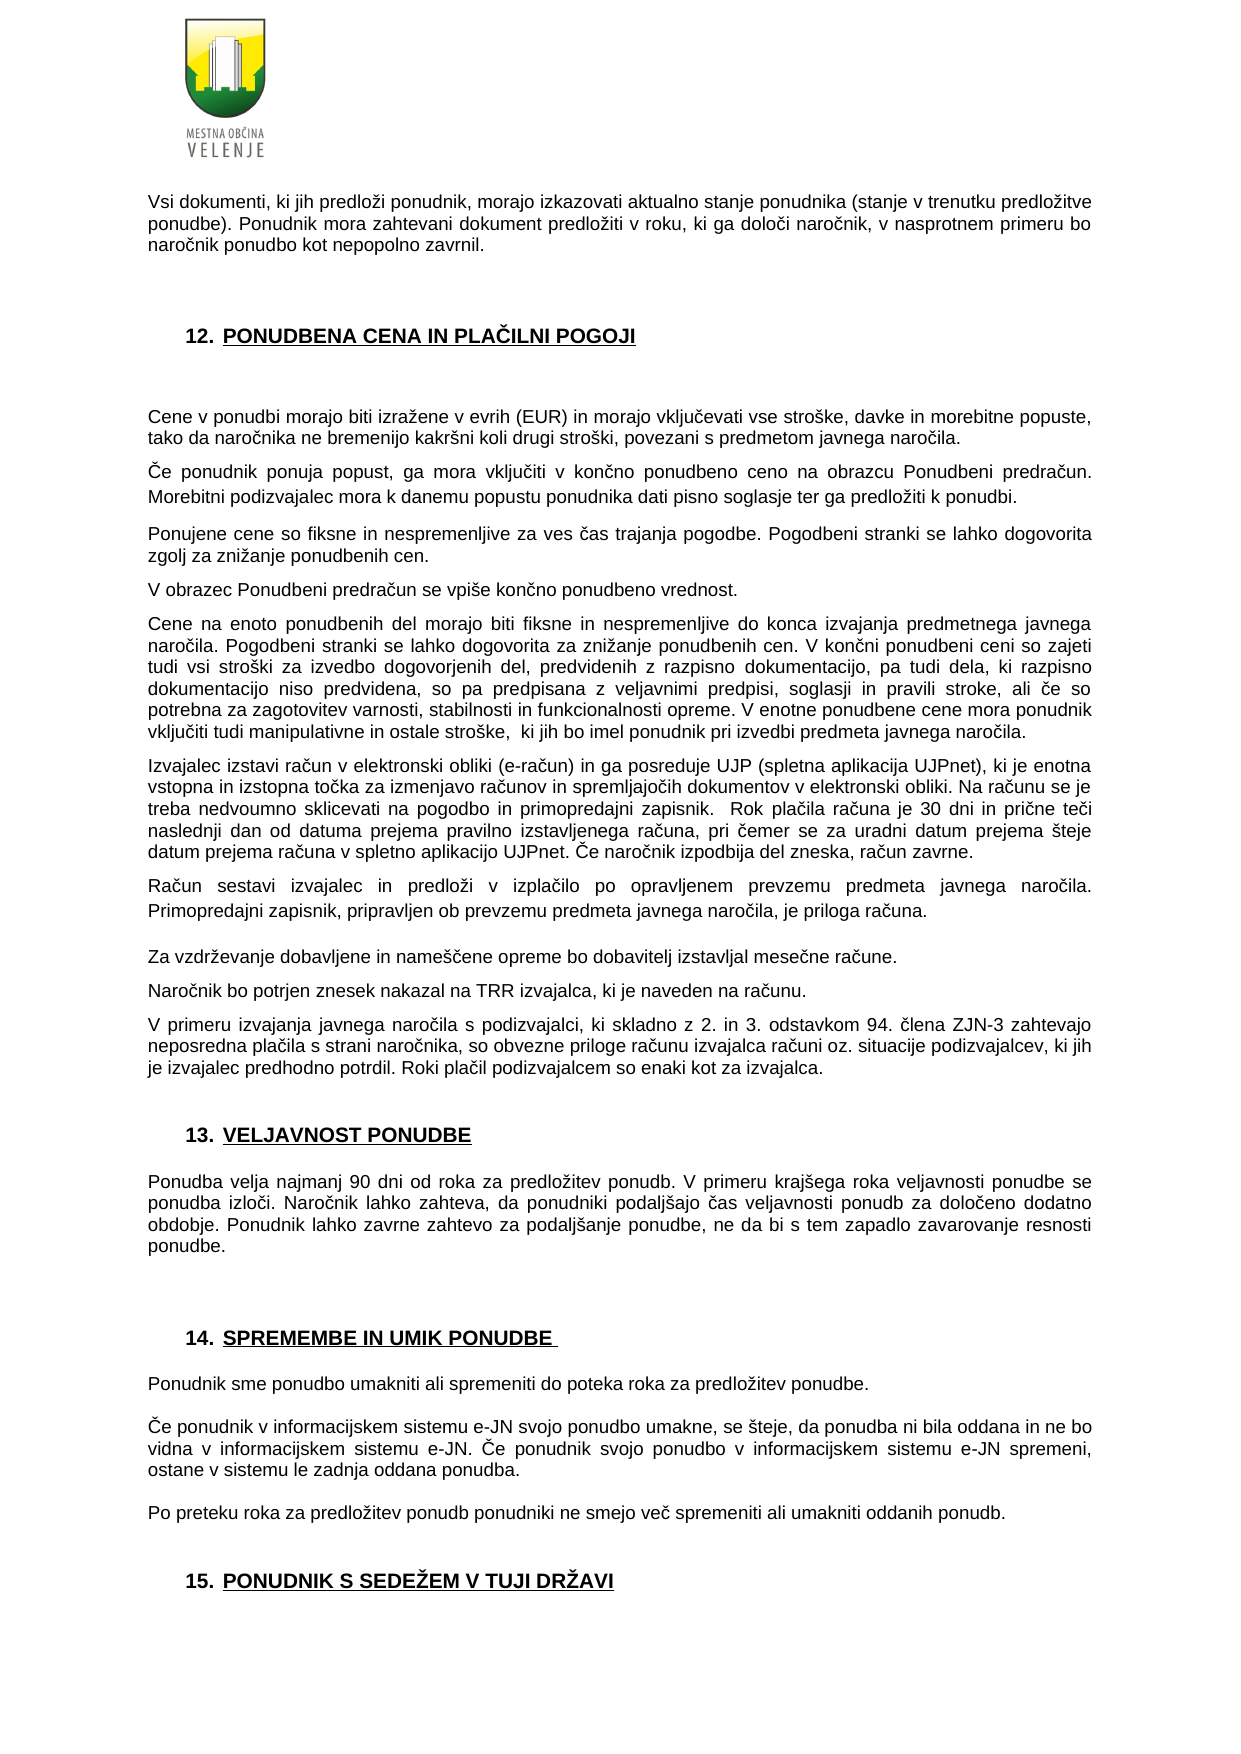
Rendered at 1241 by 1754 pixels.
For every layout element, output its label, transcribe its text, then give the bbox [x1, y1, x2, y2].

text Ponujene cene so fiksne in nespremenljive za ves čas trajanja pogodbe. Pogodbeni stranki se lahko dogovorita zgolj za znižanje ponudbenih cen. [148, 523, 1092, 566]
text Ponudba velja najmanj 90 dni od roka za predložitev ponudb. V primeru krajšega roka veljavnosti ponudbe se ponudba izloči. Naročnik lahko zahteva, da ponudniki podaljšajo čas veljavnosti ponudb za določeno dodatno obdobje. Ponudnik lahko zavrne zahtevo za podaljšanje ponudbe, ne da bi s tem zapadlo zavarovanje resnosti ponudbe. [148, 1171, 1092, 1257]
picture [176, 18, 282, 170]
list SPREMEMBE IN UMIK PONUDBE [185, 1325, 1092, 1349]
list PONUDBENA CENA IN PLAČILNI POGOJI [185, 324, 1092, 348]
list VELJAVNOST PONUDBE [185, 1123, 1092, 1147]
text Če ponudnik v informacijskem sistemu e-JN svojo ponudbo umakne, se šteje, da ponudba ni bila oddana in ne bo vidna v informacijskem sistemu e-JN. Če ponudnik svojo ponudbo v informacijskem sistemu e-JN spremeni, ostane v sistemu le zadnja oddana ponudba. [148, 1416, 1092, 1481]
text Ponudnik sme ponudbo umakniti ali spremeniti do poteka roka za predložitev ponudbe. [148, 1373, 1092, 1394]
text Cene v ponudbi morajo biti izražene v evrih (EUR) in morajo vključevati vse stroške, davke in morebitne popuste, tako da naročnika ne bremenijo kakršni koli drugi stroški, povezani s predmetom javnega naročila. [148, 405, 1092, 448]
text Če ponudnik ponuja popust, ga mora vključiti v končno ponudbeno ceno na obrazcu Ponudbeni predračun. Morebitni podizvajalec mora k danemu popustu ponudnika dati pisno soglasje ter ga predložiti k ponudbi. [148, 461, 1092, 507]
text Izvajalec izstavi račun v elektronski obliki (e-račun) in ga posreduje UJP (spletna aplikacija UJPnet), ki je enotna vstopna in izstopna točka za izmenjavo računov in spremljajočih dokumentov v elektronski obliki. Na računu se je treba nedvoumno sklicevati na pogodbo in primopredajni zapisnik. Rok plačila računa je 30 dni in prične teči naslednji dan od datuma prejema pravilno izstavljenega računa, pri čemer se za uradni datum prejema šteje datum prejema računa v spletno aplikacijo UJPnet. Če naročnik izpodbija del zneska, račun zavrne. [148, 755, 1092, 862]
text Po preteku roka za predložitev ponudb ponudniki ne smejo več spremeniti ali umakniti oddanih ponudb. [148, 1502, 1092, 1524]
text V primeru izvajanja javnega naročila s podizvajalci, ki skladno z 2. in 3. odstavkom 94. člena ZJN-3 zahtevajo neposredna plačila s strani naročnika, so obvezne priloge računu izvajalca računi oz. situacije podizvajalcev, ki jih je izvajalec predhodno potrdil. Roki plačil podizvajalcem so enaki kot za izvajalca. [148, 1013, 1092, 1078]
text Naročnik bo potrjen znesek nakazal na TRR izvajalca, ki je naveden na računu. [148, 979, 1092, 1001]
list PONUDNIK S SEDEŽEM V TUJI DRŽAVI [185, 1569, 1092, 1593]
text Za vzdrževanje dobavljene in nameščene opreme bo dobavitelj izstavljal mesečne račune. [148, 945, 1092, 967]
text Vsi dokumenti, ki jih predloži ponudnik, morajo izkazovati aktualno stanje ponudnika (stanje v trenutku predložitve ponudbe). Ponudnik mora zahtevani dokument predložiti v roku, ki ga določi naročnik, v nasprotnem primeru bo naročnik ponudbo kot nepopolno zavrnil. [148, 191, 1092, 256]
text V obrazec Ponudbeni predračun se vpiše končno ponudbeno vrednost. [148, 579, 1092, 600]
text Račun sestavi izvajalec in predloži v izplačilo po opravljenem prevzemu predmeta javnega naročila. Primopredajni zapisnik, pripravljen ob prevzemu predmeta javnega naročila, je priloga računa. [148, 875, 1092, 921]
text Cene na enoto ponudbenih del morajo biti fiksne in nespremenljive do konca izvajanja predmetnega javnega naročila. Pogodbeni stranki se lahko dogovorita za znižanje ponudbenih cen. V končni ponudbeni ceni so zajeti tudi vsi stroški za izvedbo dogovorjenih del, predvidenih z razpisno dokumentacijo, pa tudi dela, ki razpisno dokumentacijo niso predvidena, so pa predpisana z veljavnimi predpisi, soglasji in pravili stroke, ali če so potrebna za zagotovitev varnosti, stabilnosti in funkcionalnosti opreme. V enotne ponudbene cene mora ponudnik vključiti tudi manipulativne in ostale stroške, ki jih bo imel ponudnik pri izvedbi predmeta javnega naročila. [148, 613, 1092, 742]
